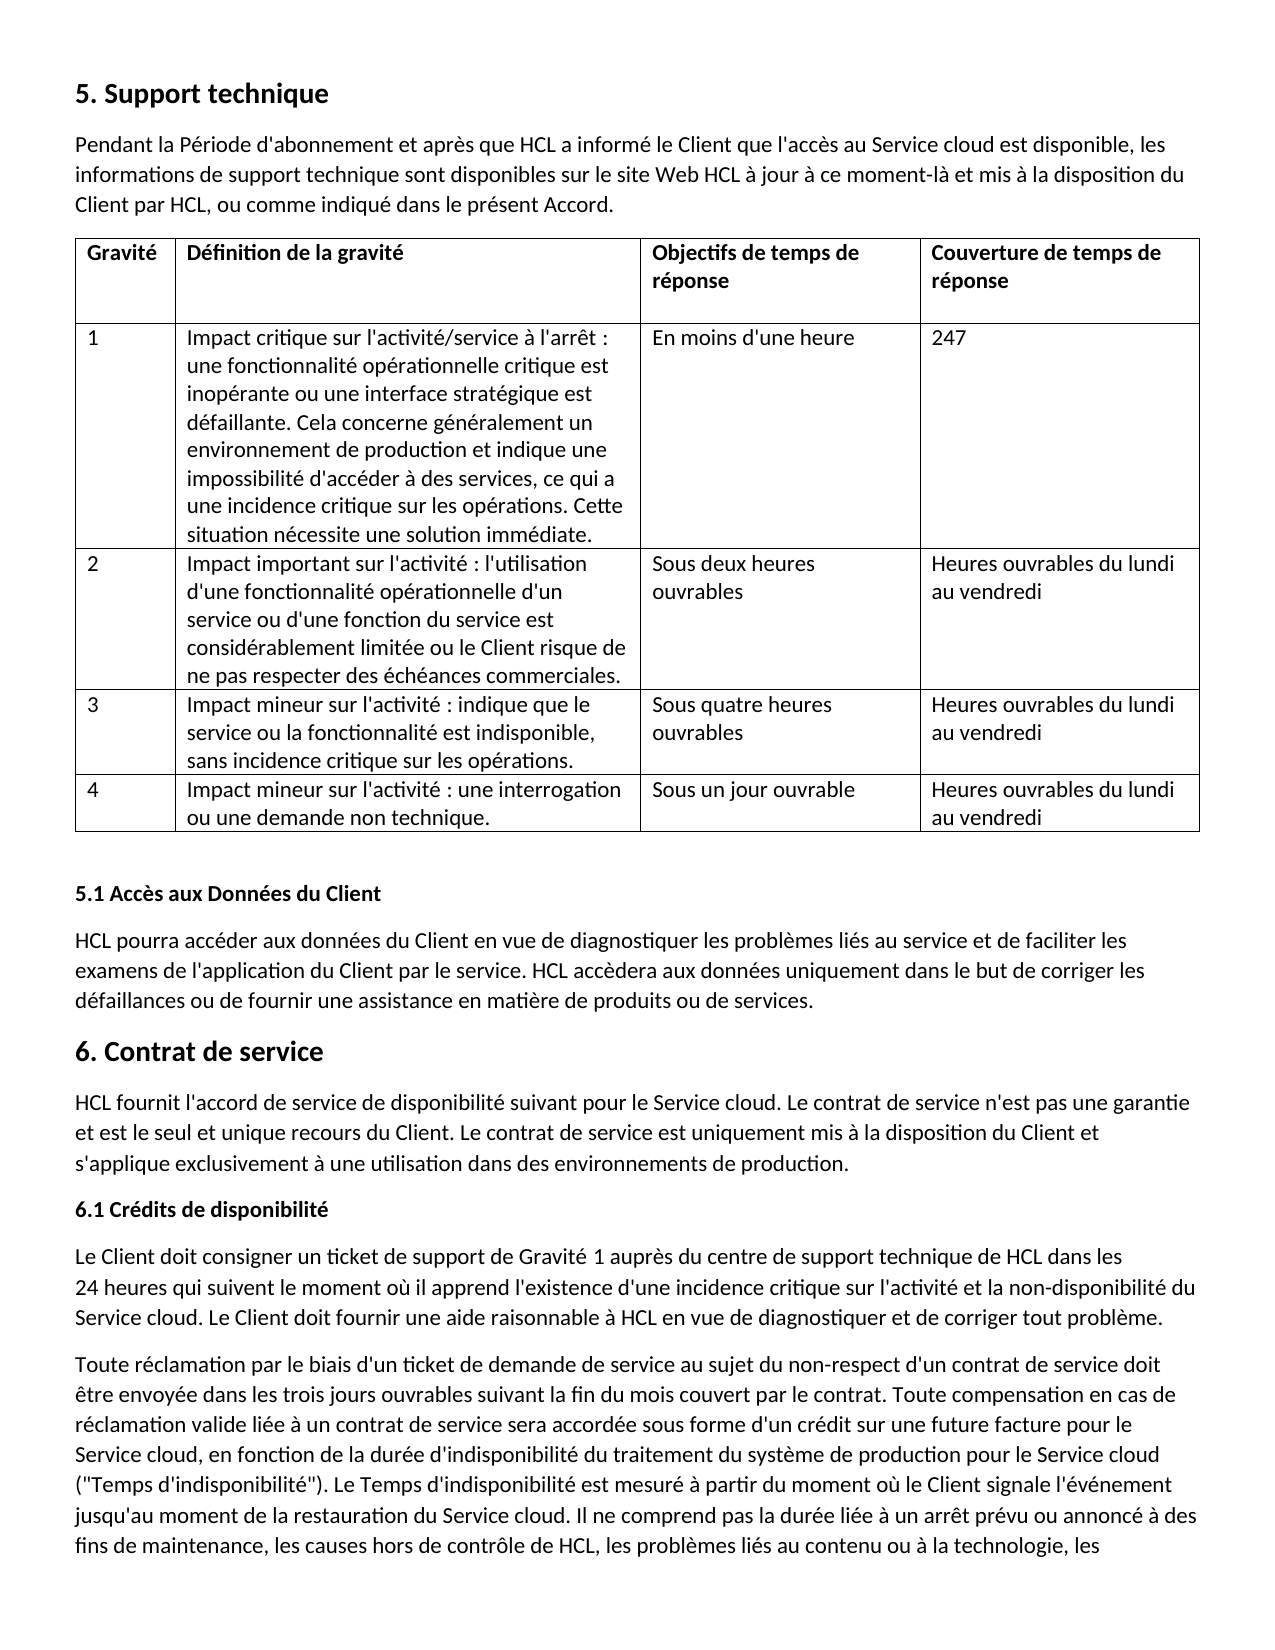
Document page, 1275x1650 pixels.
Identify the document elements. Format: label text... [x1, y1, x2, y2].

table_cell Impact important sur l'activité : l'utilisation d'une fonctionnalité opérationnelle d'un service ou d'une fonction du service est considérablement limitée ou le Client risque de ne pas respecter des échéances commerciales. [176, 549, 640, 689]
table_cell Impact mineur sur l'activité : une interrogation ou une demande non technique. [176, 775, 640, 831]
table_cell Impact mineur sur l'activité : indique que le service ou la fonctionnalité est indisponible, sans incidence critique sur les opérations. [176, 690, 640, 774]
table_cell Sous quatre heures ouvrables [641, 690, 920, 774]
table_cell 247 [921, 324, 1199, 548]
text 5.1 Accès aux Données du Client [75, 879, 1200, 907]
table_cell 2 [76, 549, 175, 689]
text Le Client doit consigner un ticket de support de Gravité 1 auprès du centre de support technique de HCL dans les 24 heures qui suivent le moment où il apprend l'existence d'une incidence critique sur l'activité et la non-disponibilité du Service cloud. Le Client doit fournir une aide raisonnable à HCL en vue de diagnostiquer et de corriger tout problème. [75, 1242, 1200, 1331]
table_cell Heures ouvrables du lundi au vendredi [921, 775, 1199, 831]
text 5. Support technique [75, 75, 1200, 111]
text HCL fournit l'accord de service de disponibilité suivant pour le Service cloud. Le contrat de service n'est pas une garantie et est le seul et unique recours du Client. Le contrat de service est uniquement mis à la disposition du Client et s'applique exclusivement à une utilisation dans des environnements de production. [75, 1088, 1200, 1177]
table_cell 1 [76, 324, 175, 548]
table_cell Sous deux heures ouvrables [641, 549, 920, 689]
table_cell Heures ouvrables du lundi au vendredi [921, 549, 1199, 689]
table_header Objectifs de temps de réponse [641, 239, 920, 322]
table_cell Impact critique sur l'activité/service à l'arrêt : une fonctionnalité opérationnelle critique est inopérante ou une interface stratégique est défaillante. Cela concerne généralement un environnement de production et indique une impossibilité d'accéder à des services, ce qui a une incidence critique sur les opérations. Cette situation nécessite une solution immédiate. [176, 324, 640, 548]
table_header Couverture de temps de réponse [921, 239, 1199, 322]
table_header Définition de la gravité [176, 239, 640, 322]
table_cell 4 [76, 775, 175, 831]
table_cell Heures ouvrables du lundi au vendredi [921, 690, 1199, 774]
text 6. Contrat de service [75, 1033, 1200, 1069]
text 6.1 Crédits de disponibilité [75, 1196, 1200, 1223]
text HCL pourra accéder aux données du Client en vue de diagnostiquer les problèmes liés au service et de faciliter les examens de l'application du Client par le service. HCL accèdera aux données uniquement dans le but de corriger les défaillances ou de fournir une assistance en matière de produits ou de services. [75, 926, 1200, 1014]
text Pendant la Période d'abonnement et après que HCL a informé le Client que l'accès au Service cloud est disponible, les informations de support technique sont disponibles sur le site Web HCL à jour à ce moment-là et mis à la disposition du Client par HCL, ou comme indiqué dans le présent Accord. [75, 130, 1200, 218]
table_cell Sous un jour ouvrable [641, 775, 920, 831]
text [75, 1350, 1200, 1559]
table_cell En moins d'une heure [641, 324, 920, 548]
table_header Gravité [76, 239, 175, 322]
table_cell 3 [76, 690, 175, 774]
